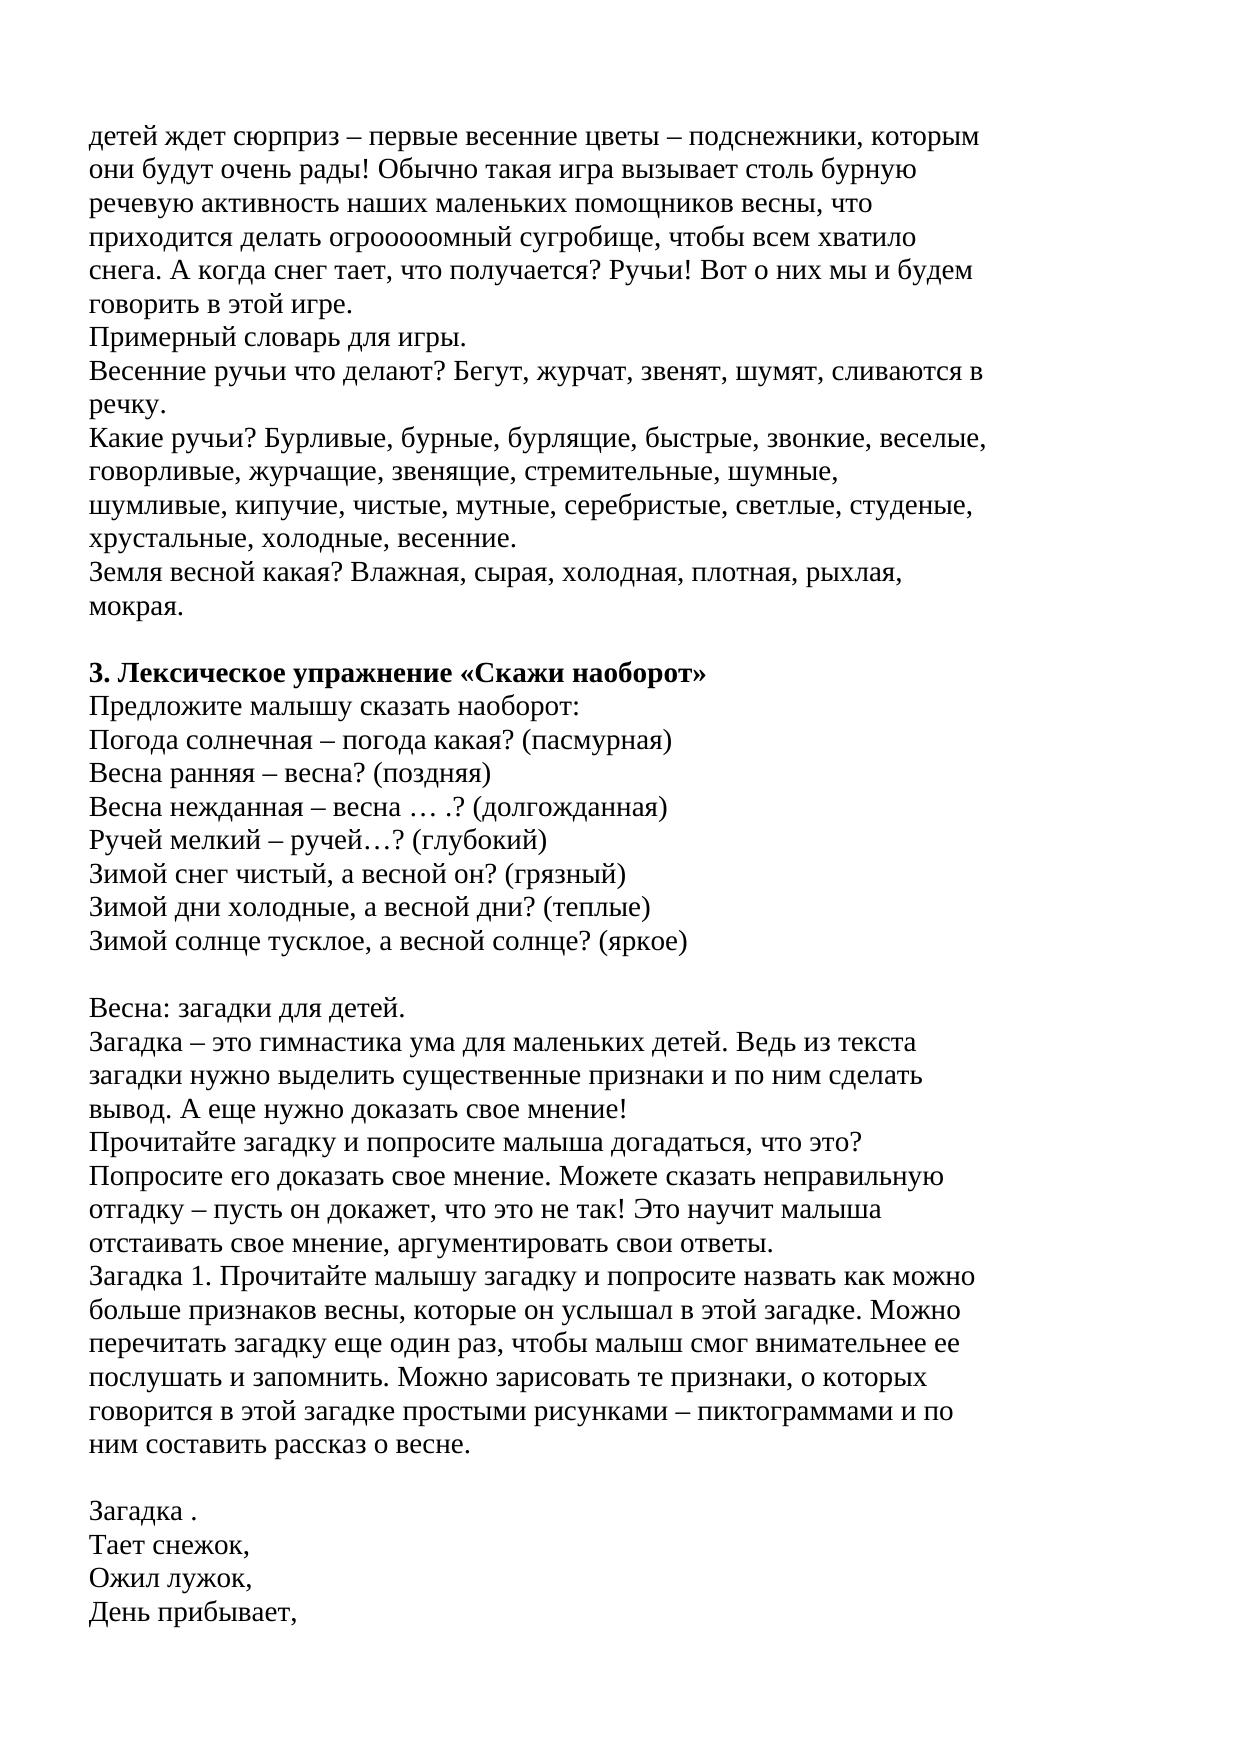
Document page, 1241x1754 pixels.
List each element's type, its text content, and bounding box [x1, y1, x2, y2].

text Ручей мелкий – ручей…? (глубокий) [88, 822, 1181, 856]
text вывод. А еще нужно доказать свое мнение! [88, 1091, 1181, 1124]
text загадки нужно выделить существенные признаки и по ним сделать [88, 1057, 1181, 1091]
text ним составить рассказ о весне. [88, 1426, 1181, 1460]
text 3. Лексическое упражнение «Скажи наоборот» [88, 655, 1181, 688]
text мокрая. [88, 588, 1181, 621]
text снега. А когда снег тает, что получается? Ручьи! Вот о них мы и будем [88, 252, 1181, 286]
text Зимой солнце тусклое, а весной солнце? (яркое) [88, 923, 1181, 957]
text речевую активность наших маленьких помощников весны, что [88, 185, 1181, 219]
text говорится в этой загадке простыми рисунками – пиктограммами и по [88, 1393, 1181, 1426]
text День прибывает, [88, 1594, 1181, 1627]
text больше признаков весны, которые он услышал в этой загадке. Можно [88, 1292, 1181, 1326]
text говорливые, журчащие, звенящие, стремительные, шумные, [88, 453, 1181, 487]
text Зимой снег чистый, а весной он? (грязный) [88, 856, 1181, 889]
text говорить в этой игре. [88, 286, 1181, 319]
text послушать и запомнить. Можно зарисовать те признаки, о которых [88, 1359, 1181, 1393]
text Весна: загадки для детей. [88, 990, 1181, 1024]
text Весна ранняя – весна? (поздняя) [88, 755, 1181, 789]
text Тает снежок, [88, 1527, 1181, 1560]
text Погода солнечная – погода какая? (пасмурная) [88, 722, 1181, 755]
text Весна нежданная – весна … .? (долгожданная) [88, 789, 1181, 822]
text отгадку – пусть он докажет, что это не так! Это научит малыша [88, 1191, 1181, 1225]
text Попросите его доказать свое мнение. Можете сказать неправильную [88, 1158, 1181, 1191]
text шумливые, кипучие, чистые, мутные, серебристые, светлые, студеные, [88, 487, 1181, 521]
text отстаивать свое мнение, аргументировать свои ответы. [88, 1225, 1181, 1258]
text Земля весной какая? Влажная, сырая, холодная, плотная, рыхлая, [88, 554, 1181, 588]
text Какие ручьи? Бурливые, бурные, бурлящие, быстрые, звонкие, веселые, [88, 420, 1181, 453]
text Примерный словарь для игры. [88, 319, 1181, 353]
text речку. [88, 386, 1181, 420]
text они будут очень рады! Обычно такая игра вызывает столь бурную [88, 152, 1181, 185]
text Загадка 1. Прочитайте малышу загадку и попросите назвать как можно [88, 1258, 1181, 1292]
text перечитать загадку еще один раз, чтобы малыш смог внимательнее ее [88, 1326, 1181, 1359]
text Весенние ручьи что делают? Бегут, журчат, звенят, шумят, сливаются в [88, 353, 1181, 386]
text Прочитайте загадку и попросите малыша догадаться, что это? [88, 1124, 1181, 1158]
text Ожил лужок, [88, 1560, 1181, 1594]
text Зимой дни холодные, а весной дни? (теплые) [88, 889, 1181, 923]
text Загадка . [88, 1493, 1181, 1527]
text хрустальные, холодные, весенние. [88, 521, 1181, 554]
text Предложите малышу сказать наоборот: [88, 688, 1181, 722]
text Загадка – это гимнастика ума для маленьких детей. Ведь из текста [88, 1024, 1181, 1057]
text детей ждет сюрприз – первые весенние цветы – подснежники, которым [88, 118, 1181, 152]
text приходится делать огрооооомный сугробище, чтобы всем хватило [88, 219, 1181, 252]
